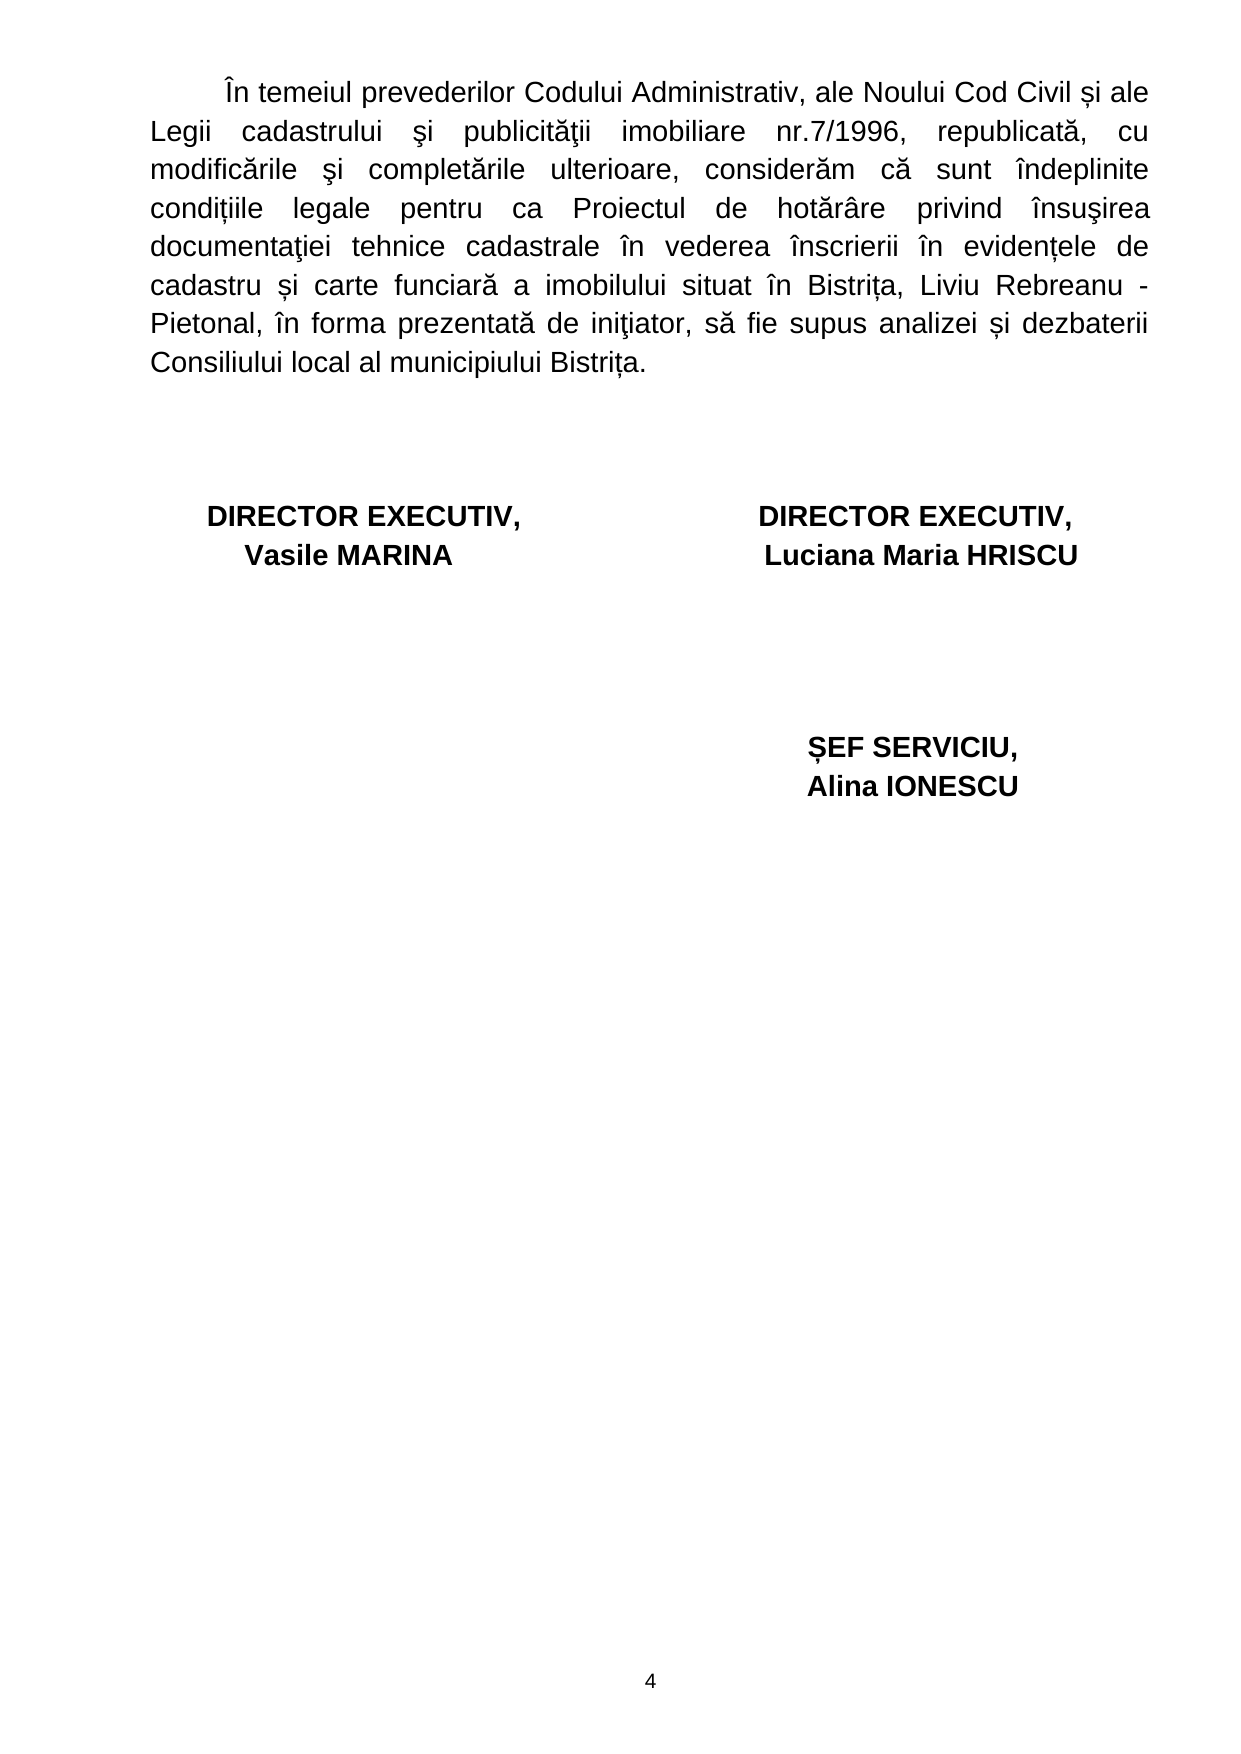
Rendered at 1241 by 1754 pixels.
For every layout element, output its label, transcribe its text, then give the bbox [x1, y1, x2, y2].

text Alina IONESCU [150, 769, 1150, 802]
text ȘEF SERVICIU, [150, 730, 1150, 764]
text DIRECTOR EXECUTIV, DIRECTOR EXECUTIV, [150, 499, 1150, 532]
text În temeiul prevederilor Codului Administrativ, ale Noului Cod Civil și ale Legii cadastrului şi publicităţii imobiliare nr.7/1996, republicată, cu modificările şi completările ulterioare, considerăm că sunt îndeplinite condițiile legale pentru ca Proiectul de hotărâre privind însuşirea documentaţiei tehnice cadastrale în vederea înscrierii în evidențele de cadastru și carte funciară a imobilului situat în Bistrița, Liviu Rebreanu - Pietonal, în forma prezentată de iniţiator, să fie supus analizei și dezbaterii Consiliului local al municipiului Bistrița. [150, 75, 1150, 378]
text Vasile MARINA Luciana Maria HRISCU [150, 537, 1150, 571]
